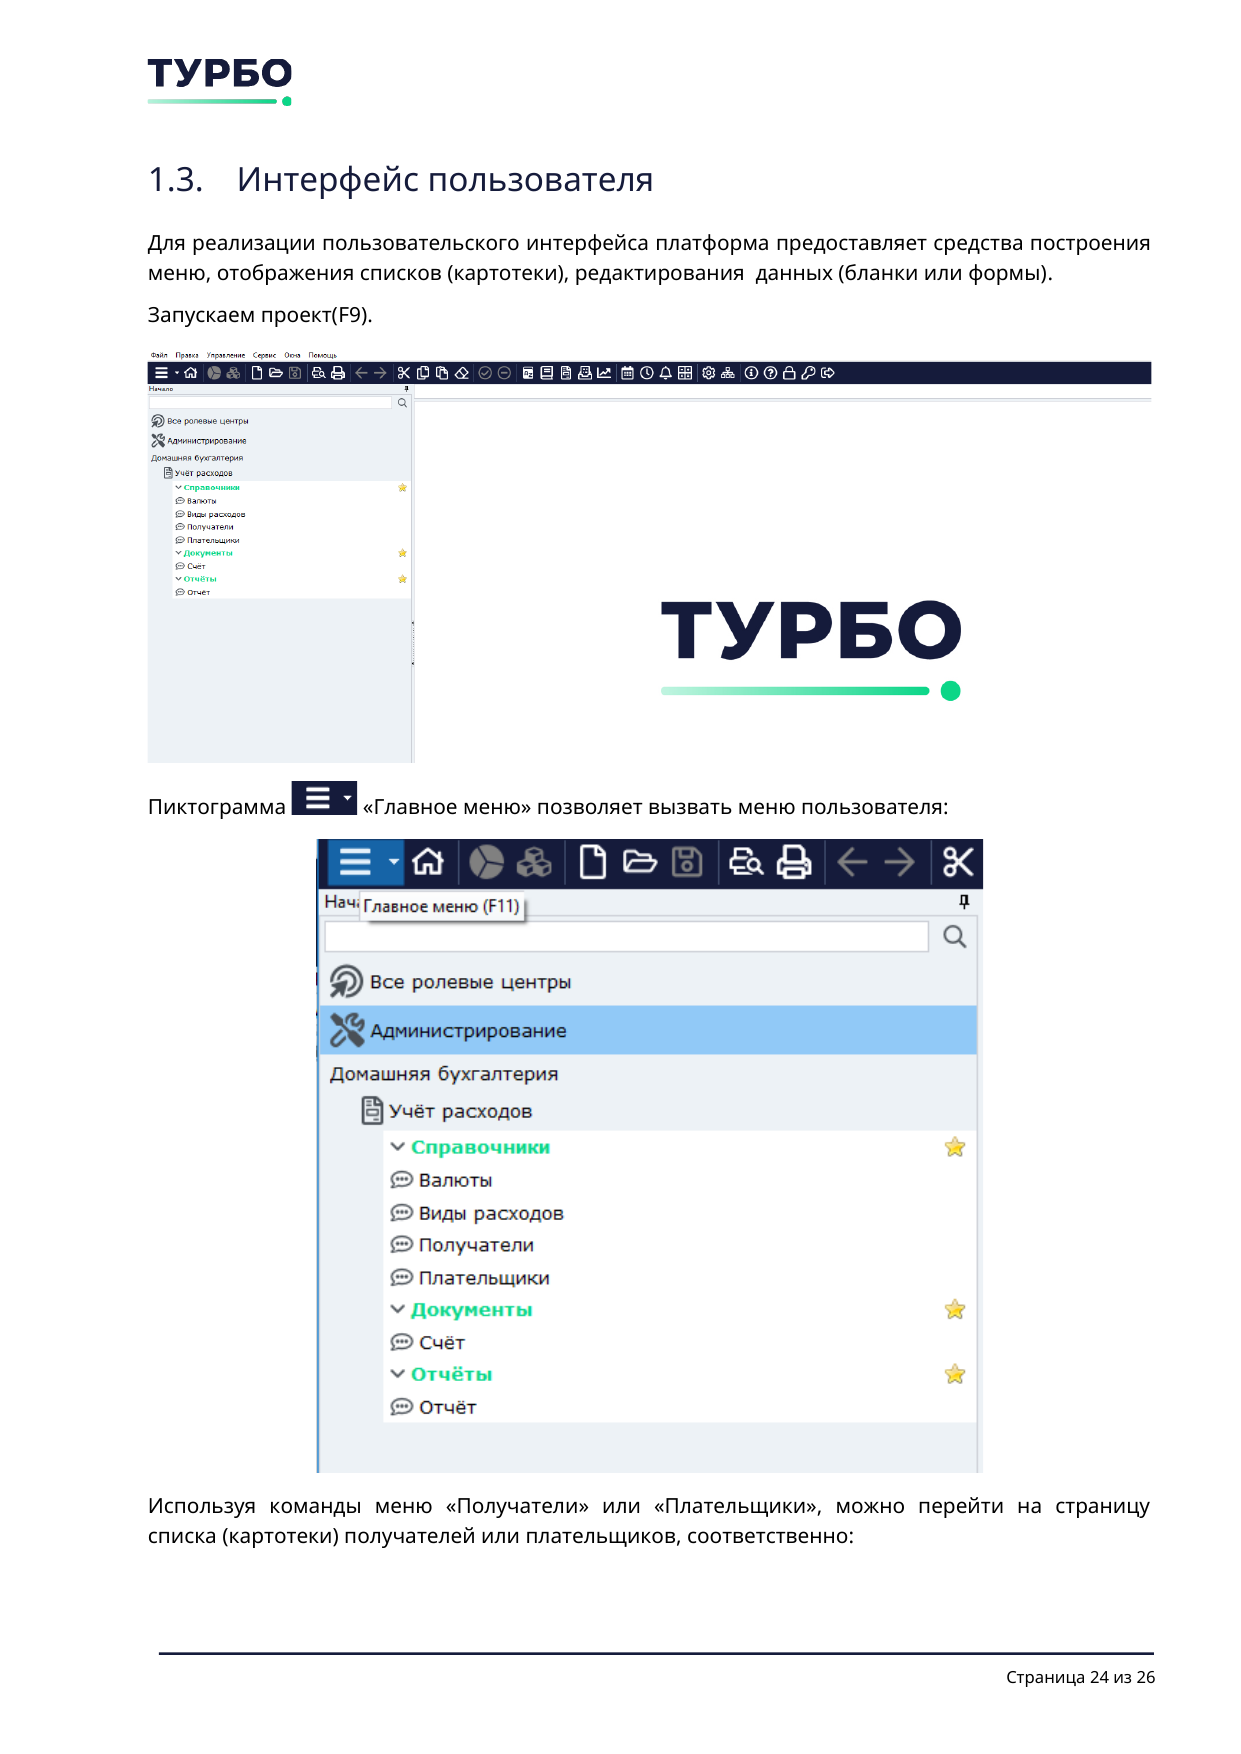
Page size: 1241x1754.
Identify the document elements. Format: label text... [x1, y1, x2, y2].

picture [316, 839, 984, 1473]
text Запускаем проект(F9). [148, 300, 1152, 328]
text Пиктограмма «Главное меню» позволяет вызвать меню пользователя: [148, 781, 1152, 821]
picture [147, 59, 292, 106]
text Интерфейс пользователя [148, 155, 1152, 201]
picture [147, 347, 1152, 763]
text Используя команды меню «Получатели» или «Плательщики», можно перейти на страницу списка (картотеки) получателей или плательщиков, соответственно: [148, 1491, 1152, 1550]
picture [291, 781, 358, 815]
text Для реализации пользовательского интерфейса платформа предоставляет средства построения меню, отображения списков (картотеки), редактирования данных (бланки или формы). [148, 228, 1152, 286]
